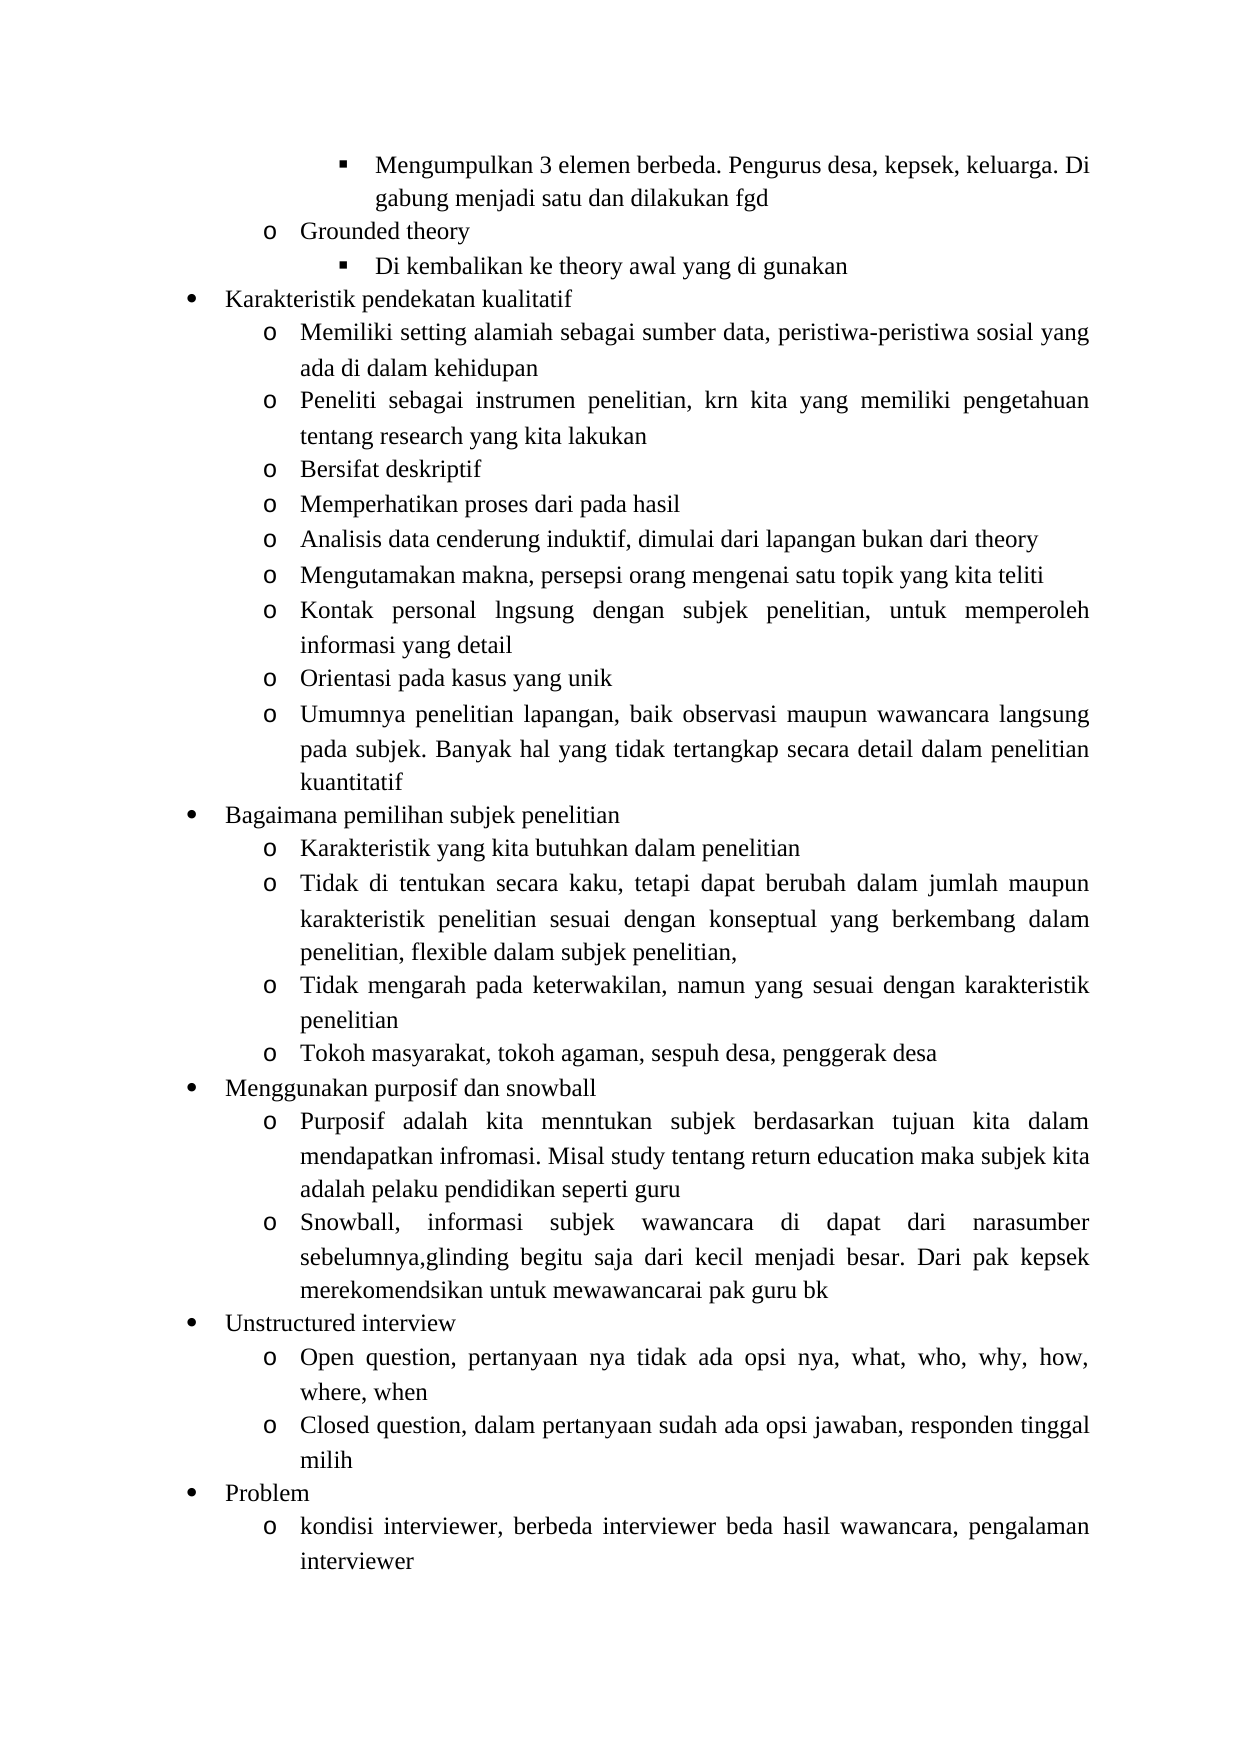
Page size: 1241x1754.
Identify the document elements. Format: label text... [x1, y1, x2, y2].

list Mengumpulkan 3 elemen berbeda. Pengurus desa, kepsek, keluarga. Di gabung menjadi satu dan dilakukan fgd [337, 150, 1090, 212]
list Open question, pertanyaan nya tidak ada opsi nya, what, who, why, how, where, when [262, 1342, 1090, 1405]
list Bersifat deskriptif [262, 454, 1090, 484]
list Tokoh masyarakat, tokoh agaman, sespuh desa, penggerak desa [262, 1038, 1090, 1069]
list Snowball, informasi subjek wawancara di dapat dari narasumber sebelumnya,glinding begitu saja dari kecil menjadi besar. Dari pak kepsek merekomendsikan untuk mewawancarai pak guru bk [262, 1207, 1090, 1304]
list Bagaimana pemilihan subjek penelitian [187, 800, 1090, 829]
list Karakteristik pendekatan kualitatif [187, 284, 1090, 313]
list Menggunakan purposif dan snowball [187, 1073, 1090, 1102]
list Analisis data cenderung induktif, dimulai dari lapangan bukan dari theory [262, 524, 1090, 555]
list Purposif adalah kita menntukan subjek berdasarkan tujuan kita dalam mendapatkan infromasi. Misal study tentang return education maka subjek kita adalah pelaku pendidikan seperti guru [262, 1106, 1090, 1203]
list Tidak di tentukan secara kaku, tetapi dapat berubah dalam jumlah maupun karakteristik penelitian sesuai dengan konseptual yang berkembang dalam penelitian, flexible dalam subjek penelitian, [262, 868, 1090, 965]
list Unstructured interview [187, 1308, 1090, 1337]
list Di kembalikan ke theory awal yang di gunakan [337, 251, 1090, 280]
list Umumnya penelitian lapangan, baik observasi maupun wawancara langsung pada subjek. Banyak hal yang tidak tertangkap secara detail dalam penelitian kuantitatif [262, 699, 1090, 796]
list Problem [187, 1478, 1090, 1507]
list Kontak personal lngsung dengan subjek penelitian, untuk memperoleh informasi yang detail [262, 595, 1090, 659]
list Memperhatikan proses dari pada hasil [262, 489, 1090, 520]
list Closed question, dalam pertanyaan sudah ada opsi jawaban, responden tinggal milih [262, 1410, 1090, 1473]
list Orientasi pada kasus yang unik [262, 663, 1090, 694]
list kondisi interviewer, berbeda interviewer beda hasil wawancara, pengalaman interviewer [262, 1511, 1090, 1575]
list Karakteristik yang kita butuhkan dalam penelitian [262, 833, 1090, 864]
list Grounded theory [262, 216, 1090, 247]
list Memiliki setting alamiah sebagai sumber data, peristiwa-peristiwa sosial yang ada di dalam kehidupan [262, 317, 1090, 381]
list Tidak mengarah pada keterwakilan, namun yang sesuai dengan karakteristik penelitian [262, 970, 1090, 1033]
list Peneliti sebagai instrumen penelitian, krn kita yang memiliki pengetahuan tentang research yang kita lakukan [262, 386, 1090, 449]
list Mengutamakan makna, persepsi orang mengenai satu topik yang kita teliti [262, 560, 1090, 591]
